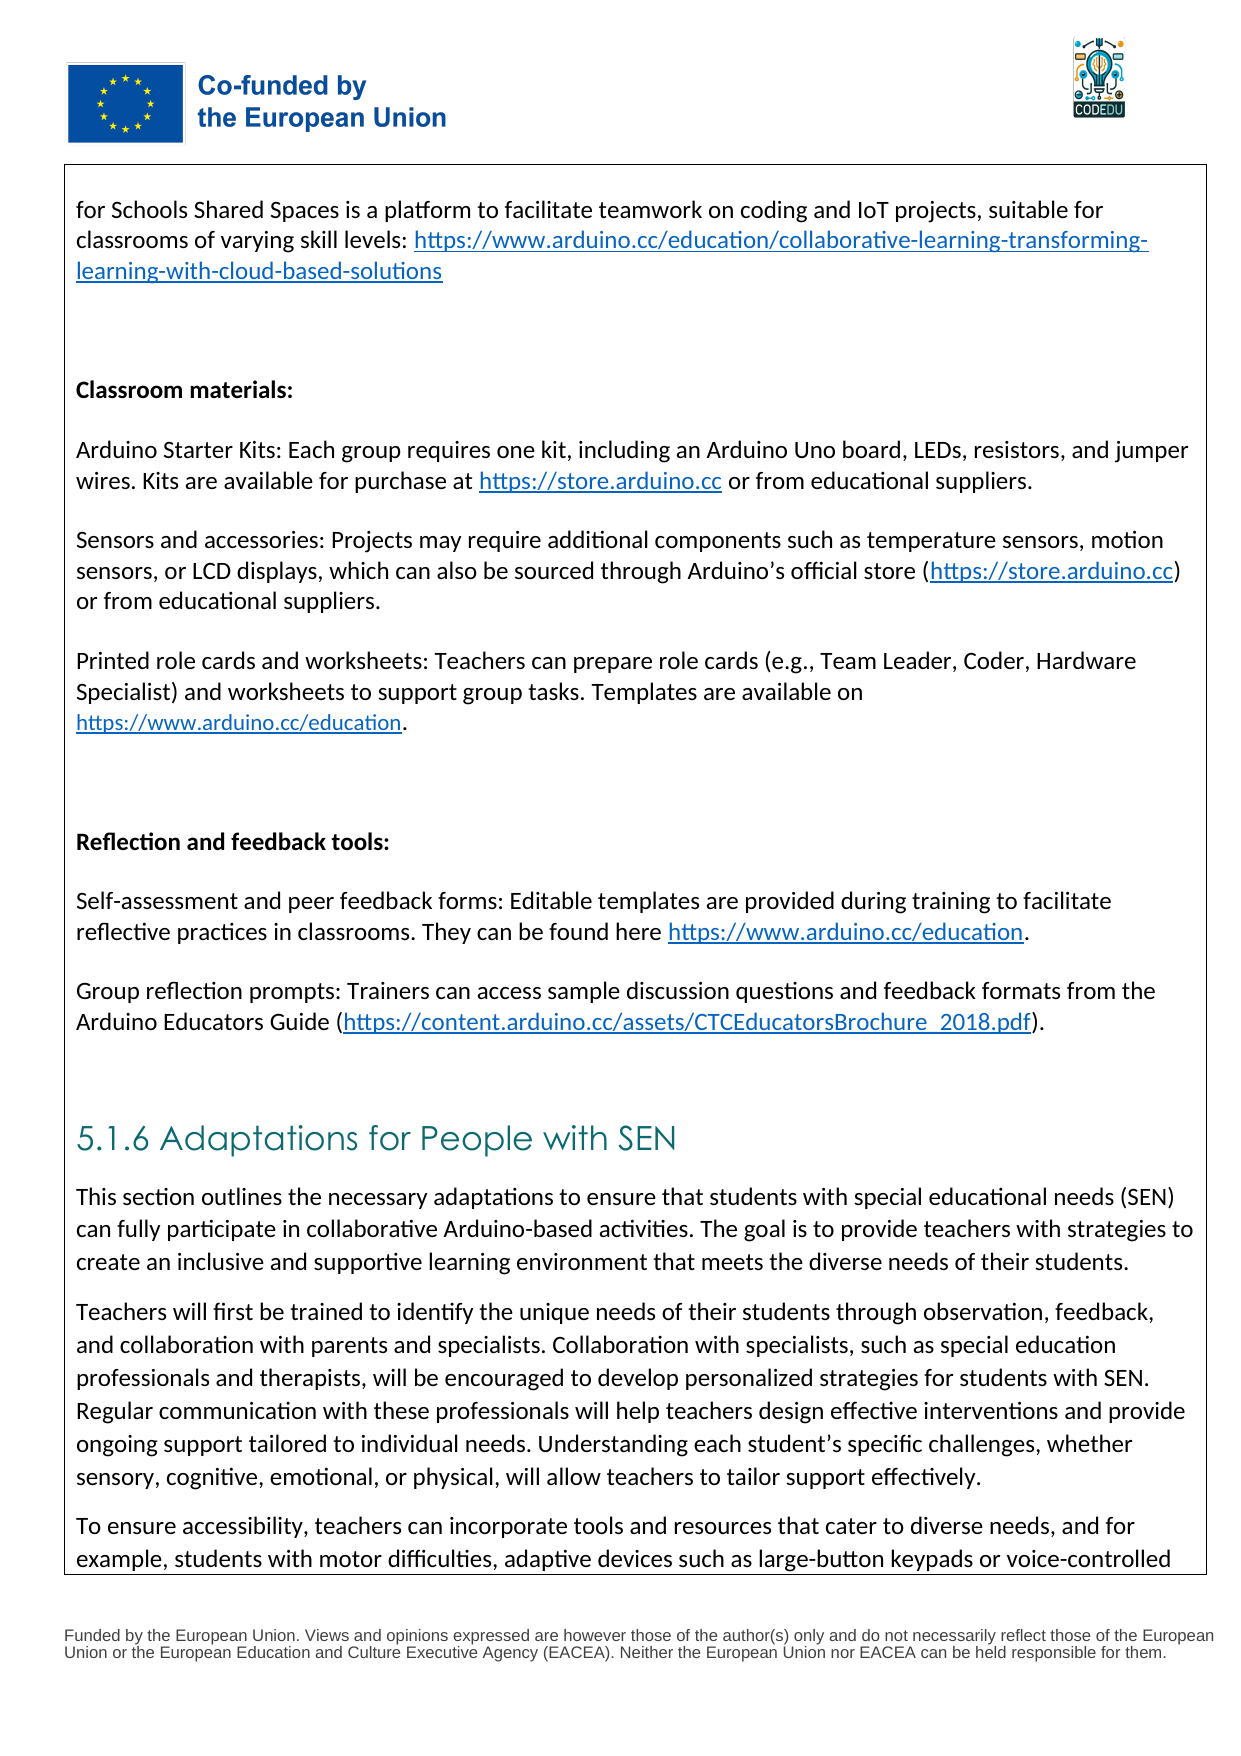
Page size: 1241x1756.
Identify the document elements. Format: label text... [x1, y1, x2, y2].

picture [63, 61, 475, 148]
picture [1028, 9, 1170, 164]
